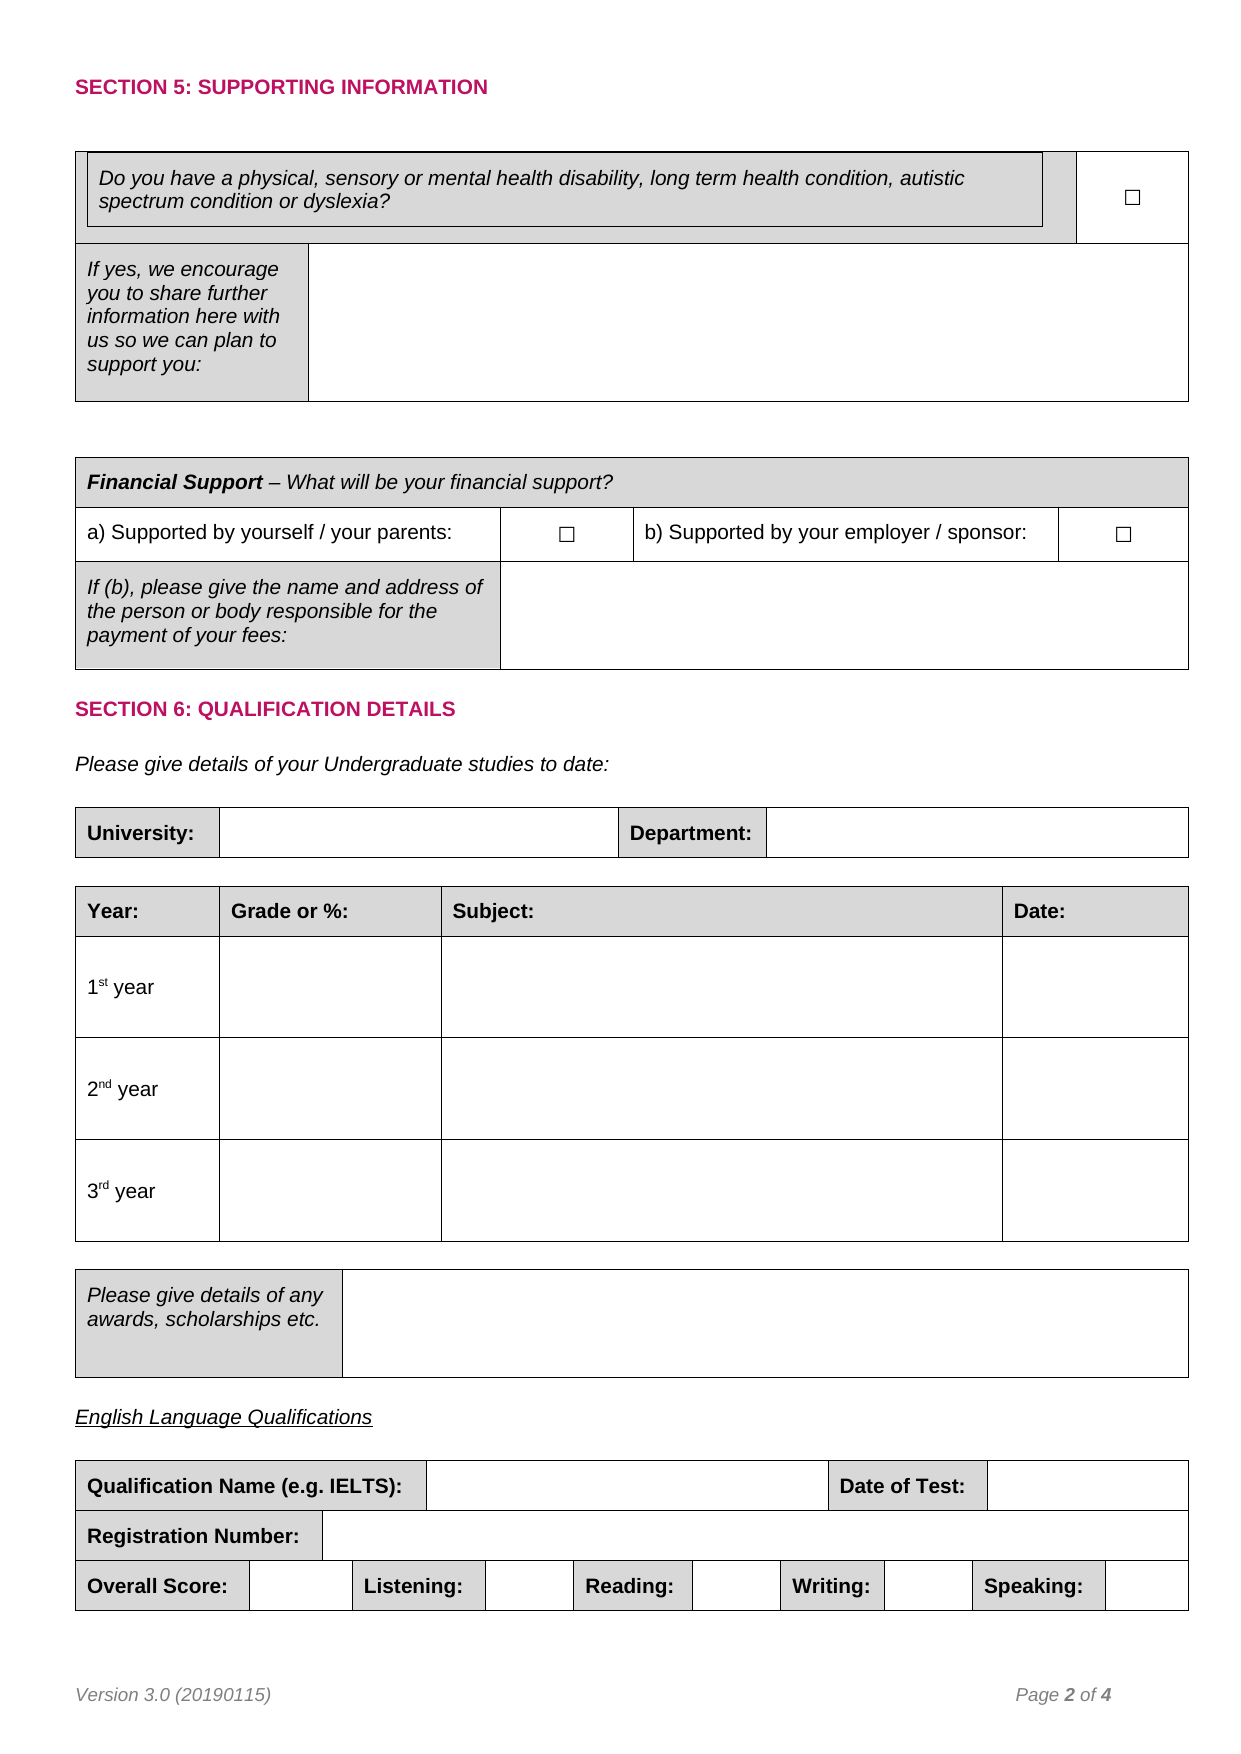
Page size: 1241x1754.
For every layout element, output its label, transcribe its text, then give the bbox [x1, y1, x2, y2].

table_cell Listening: [353, 1561, 485, 1610]
table_header [988, 1461, 1188, 1510]
text SECTION 6: QUALIFICATION DETAILS [75, 697, 1165, 721]
table_cell [220, 1038, 441, 1139]
table_cell [486, 1561, 573, 1610]
table_cell Reading: [574, 1561, 692, 1610]
table_cell Overall Score: [76, 1561, 249, 1610]
table_cell [442, 937, 1002, 1037]
table_cell Writing: [781, 1561, 884, 1610]
text Please give details of your Undergraduate studies to date: [75, 752, 1165, 776]
table_cell 3rd year [76, 1140, 219, 1241]
text English Language Qualifications [75, 1405, 1165, 1429]
table_header [343, 1270, 1188, 1377]
table_header [220, 808, 618, 857]
table_cell 2nd year [76, 1038, 219, 1139]
table_cell [250, 1561, 352, 1610]
table_cell [1003, 937, 1188, 1037]
table_header Date of Test: [829, 1461, 987, 1510]
table_cell [442, 1140, 1002, 1241]
table_cell Speaking: [973, 1561, 1105, 1610]
table_cell 1st year [76, 937, 219, 1037]
table_cell [442, 1038, 1002, 1139]
table_cell [1106, 1561, 1188, 1610]
table_header Subject: [442, 887, 1002, 936]
table_cell Registration Number: [76, 1511, 322, 1560]
table_header Please give details of any awards, scholarships etc. [76, 1270, 342, 1377]
table_cell [501, 562, 1188, 668]
table_cell If yes, we encourage you to share further information here with us so we can plan to support you: [76, 244, 308, 401]
table_cell [309, 244, 1188, 401]
table_header Qualification Name (e.g. IELTS): [76, 1461, 426, 1510]
table_cell a) Supported by yourself / your parents: [76, 508, 500, 561]
text SECTION 5: SUPPORTING INFORMATION [75, 75, 1165, 99]
table_header [427, 1461, 828, 1510]
table_cell b) Supported by your employer / sponsor: [634, 508, 1058, 561]
table_cell [1003, 1140, 1188, 1241]
table_header Grade or %: [220, 887, 441, 936]
table_cell [220, 937, 441, 1037]
table_header Year: [76, 887, 219, 936]
table_header [767, 808, 1188, 857]
table_cell [693, 1561, 780, 1610]
table_header University: [76, 808, 219, 857]
table_cell [323, 1511, 1188, 1560]
table_cell [220, 1140, 441, 1241]
table_header Department: [619, 808, 766, 857]
table_cell [1003, 1038, 1188, 1139]
table_header Date: [1003, 887, 1188, 936]
table_header Financial Support – What will be your financial support? [76, 458, 1188, 507]
table_header [76, 152, 1076, 243]
table_cell If (b), please give the name and address of the person or body responsible for the payment of your fees: [76, 562, 500, 668]
table_cell [885, 1561, 972, 1610]
